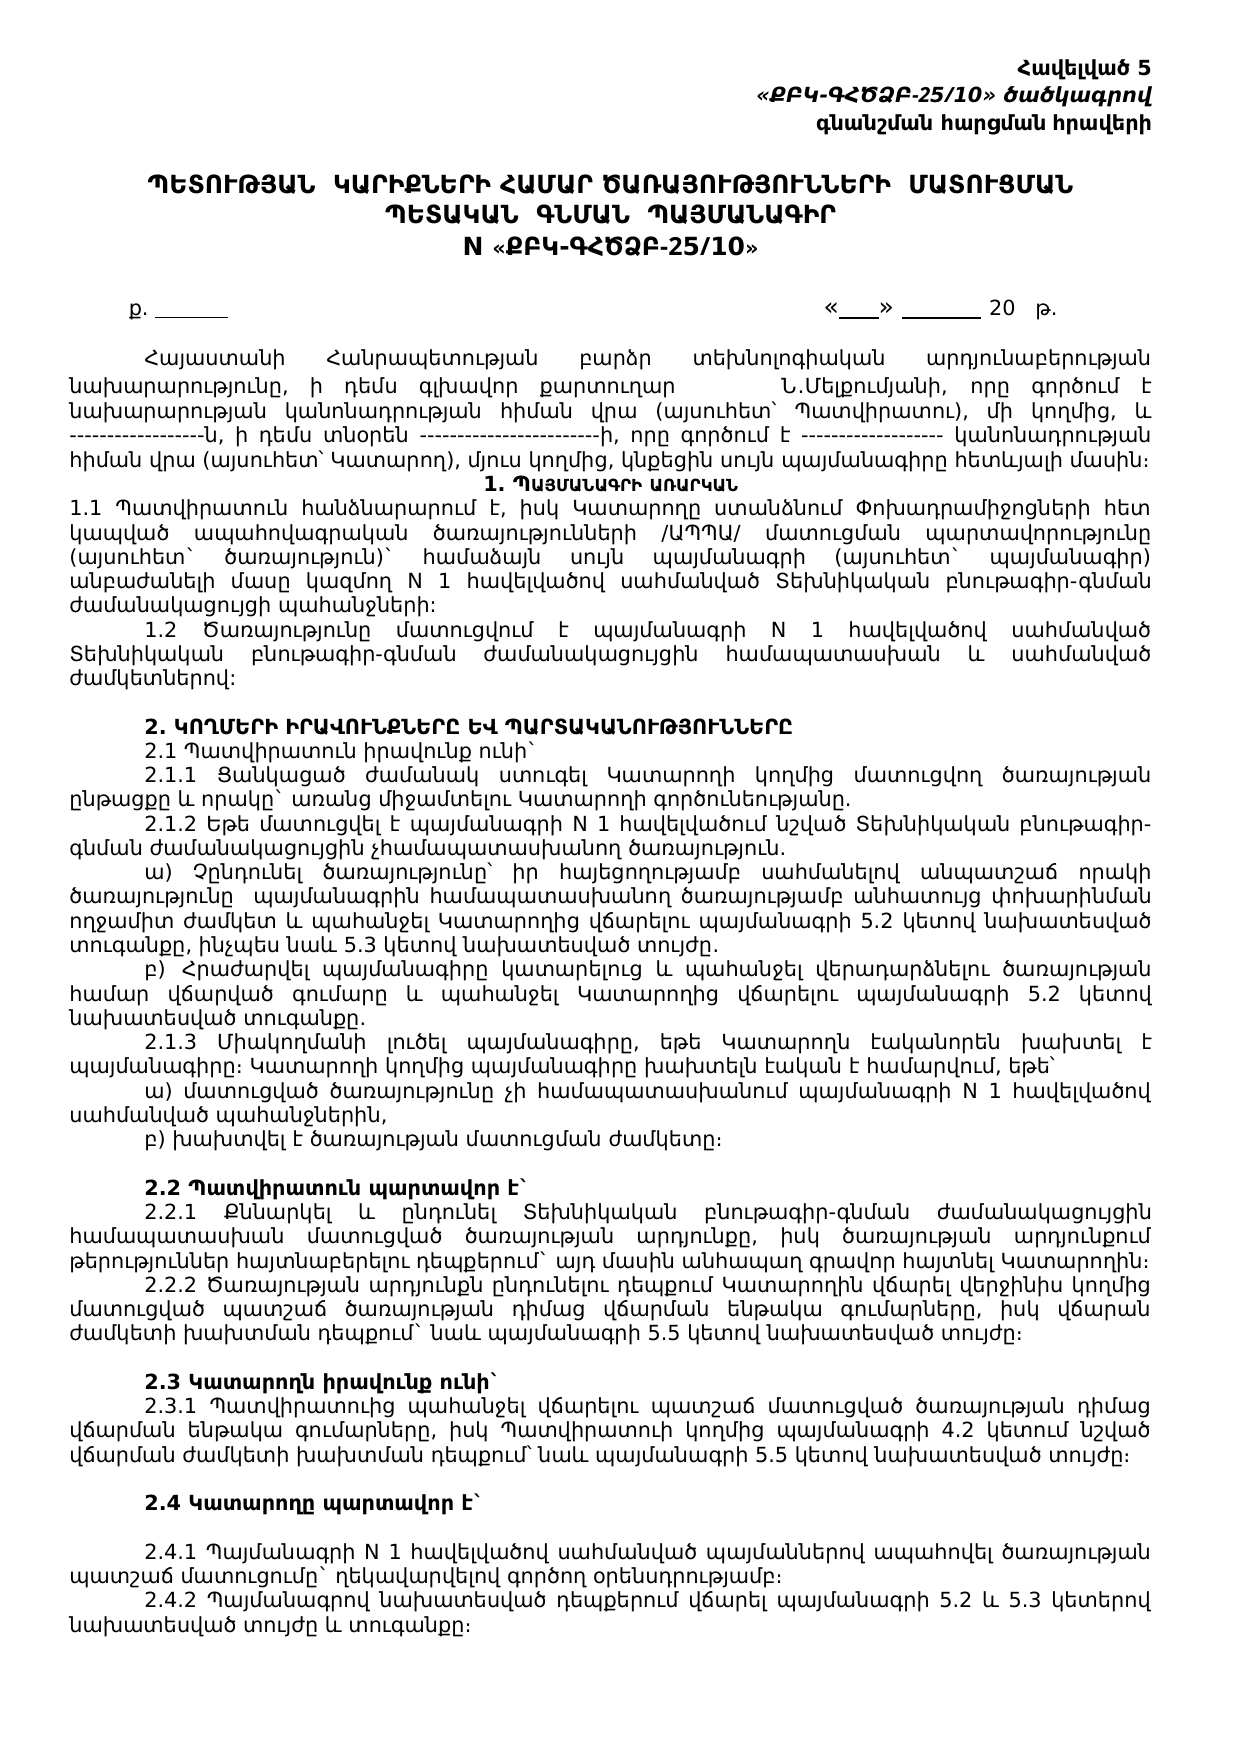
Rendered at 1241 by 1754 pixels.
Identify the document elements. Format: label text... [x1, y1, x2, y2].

text ք. « » 20 թ. [69, 292, 1152, 321]
text 2.2.2 Ծառայության արդյունքն ընդունելու դեպքում Կատարողին վճարել վերջինիս կողմից մատուցված պատշաճ ծառայության դիմաց վճարման ենթակա գումարները, իսկ վճարան ժամկետի խախտման դեպքում` նաև պայմանագրի 5.5 կետով նախատեսված տույժը։ [69, 1273, 1152, 1346]
text 2.2.1 Քննարկել և ընդունել Տեխնիկական բնութագիր-գնման ժամանակացույցին համապատասխան մատուցված ծառայության արդյունքը, իսկ ծառայության արդյունքում թերություններ հայտնաբերելու դեպքերում` այդ մասին անհապաղ գրավոր հայտնել Կատարողին։ [69, 1200, 1152, 1273]
text 1. Պայմանագրի առարկան [54, 472, 1152, 496]
text գնանշման հարցման հրավերի [69, 108, 1152, 137]
text 1.1 Պատվիրատուն հանձնարարում է, իսկ Կատարողը ստանձնում Փոխադրամիջոցների հետ կապված ապահովագրական ծառայությունների /ԱՊՊԱ/ մատուցման պարտավորությունը (այսուհետ` ծառայություն)` համաձայն սույն պայմանագրի (այսուհետ` պայմանագիր) անբաժանելի մասը կազմող N 1 հավելվածով սահմանված Տեխնիկական բնութագիր-գնման ժամանակացույցի պահանջների: [69, 496, 1152, 618]
text 2. ԿՈՂՄԵՐԻ ԻՐԱՎՈՒՆՔՆԵՐԸ ԵՎ ՊԱՐՏԱԿԱՆՈՒԹՅՈՒՆՆԵՐԸ [69, 715, 1152, 739]
text 2.4.2 Պայմանագրով նախատեսված դեպքերում վճարել պայմանագրի 5.2 և 5.3 կետերով նախատեսված տույժը և տուգանքը։ [69, 1588, 1152, 1637]
text 2.3 Կատարողն իրավունք ունի` [69, 1370, 1152, 1394]
text «ՔԲԿ-ԳՀԾՁԲ-25/10» ծածկագրով [69, 80, 1152, 108]
text ՊԵՏԱԿԱՆ ԳՆՄԱՆ ՊԱՅՄԱՆԱԳԻՐ [54, 200, 1152, 229]
text 2.4.1 Պայմանագրի N 1 հավելվածով սահմանված պայմաններով ապահովել ծառայության պատշաճ մատուցումը` ղեկավարվելով գործող օրենսդրությամբ։ [69, 1540, 1152, 1588]
text 2.1.3 Միակողմանի լուծել պայմանագիրը, եթե Կատարողն էականորեն խախտել է պայմանագիրը։ Կատարողի կողմից պայմանագիրը խախտելն էական է համարվում, եթե՝ [69, 1030, 1152, 1079]
text ա) մատուցված ծառայությունը չի համապատասխանում պայմանագրի N 1 հավելվածով սահմանված պահանջներին, [69, 1079, 1152, 1127]
text 2.3.1 Պատվիրատուից պահանջել վճարելու պատշաճ մատուցված ծառայության դիմաց վճարման ենթակա գումարները, իսկ Պատվիրատուի կողմից պայմանագրի 4.2 կետում նշված վճարման ժամկետի խախտման դեպքում՝ նաև պայմանագրի 5.5 կետով նախատեսված տույժը։ [69, 1394, 1152, 1467]
text 2.2 Պատվիրատուն պարտավոր է` [69, 1176, 1152, 1200]
text ա) Չընդունել ծառայությունը՝ իր հայեցողությամբ սահմանելով անպատշաճ որակի ծառայությունը պայմանագրին համապատասխանող ծառայությամբ անհատույց փոխարինման ողջամիտ ժամկետ և պահանջել Կատարողից վճարելու պայմանագրի 5.2 կետով նախատեսված տուգանքը, ինչպես նաև 5.3 կետով նախատեսված տույժը. [69, 860, 1152, 957]
text 2.1.2 Եթե մատուցվել է պայմանագրի N 1 հավելվածում նշված Տեխնիկական բնութագիր-գնման ժամանակացույցին չհամապատասխանող ծառայություն. [69, 812, 1152, 860]
text բ) խախտվել է ծառայության մատուցման ժամկետը։ [69, 1127, 1152, 1152]
text N «ՔԲԿ-ԳՀԾՁԲ-25/10» [54, 229, 1152, 263]
text 2.1.1 Ցանկացած ժամանակ ստուգել Կատարողի կողմից մատուցվող ծառայության ընթացքը և որակը` առանց միջամտելու Կատարողի գործունեությանը. [69, 763, 1152, 812]
text 2.1 Պատվիրատուն իրավունք ունի` [69, 739, 1152, 763]
text 1.2 Ծառայությունը մատուցվում է պայմանագրի N 1 հավելվածով սահմանված Տեխնիկական բնութագիր-գնման ժամանակացույցին համապատասխան և սահմանված ժամկետներով: [69, 618, 1152, 690]
text Հավելված 5 [69, 56, 1152, 80]
text բ) Հրաժարվել պայմանագիրը կատարելուց և պահանջել վերադարձնելու ծառայության համար վճարված գումարը և պահանջել Կատարողից վճարելու պայմանագրի 5.2 կետով նախատեսված տուգանքը. [69, 957, 1152, 1030]
text Հայաստանի Հանրապետության բարձր տեխնոլոգիական արդյունաբերության նախարարությունը, ի դեմս գլխավոր քարտուղար Ն․Մելքումյանի, որը գործում է նախարարության կանոնադրության հիման վրա (այսուհետ՝ Պատվիրատու), մի կողմից, և ------------------ն, ի դեմս տնօրեն ------------------------ի, որը գործում է ------------------- կանոնադրության հիման վրա (այսուհետ՝ Կատարող), մյուս կողմից, կնքեցին սույն պայմանագիրը հետևյալի մասին։ [69, 346, 1152, 472]
text 2.4 Կատարողը պարտավոր է` [69, 1491, 1152, 1516]
text ՊԵՏՈՒԹՅԱՆ ԿԱՐԻՔՆԵՐԻ ՀԱՄԱՐ ԾԱՌԱՅՈՒԹՅՈՒՆՆԵՐԻ ՄԱՏՈՒՑՄԱՆ [54, 171, 1152, 200]
